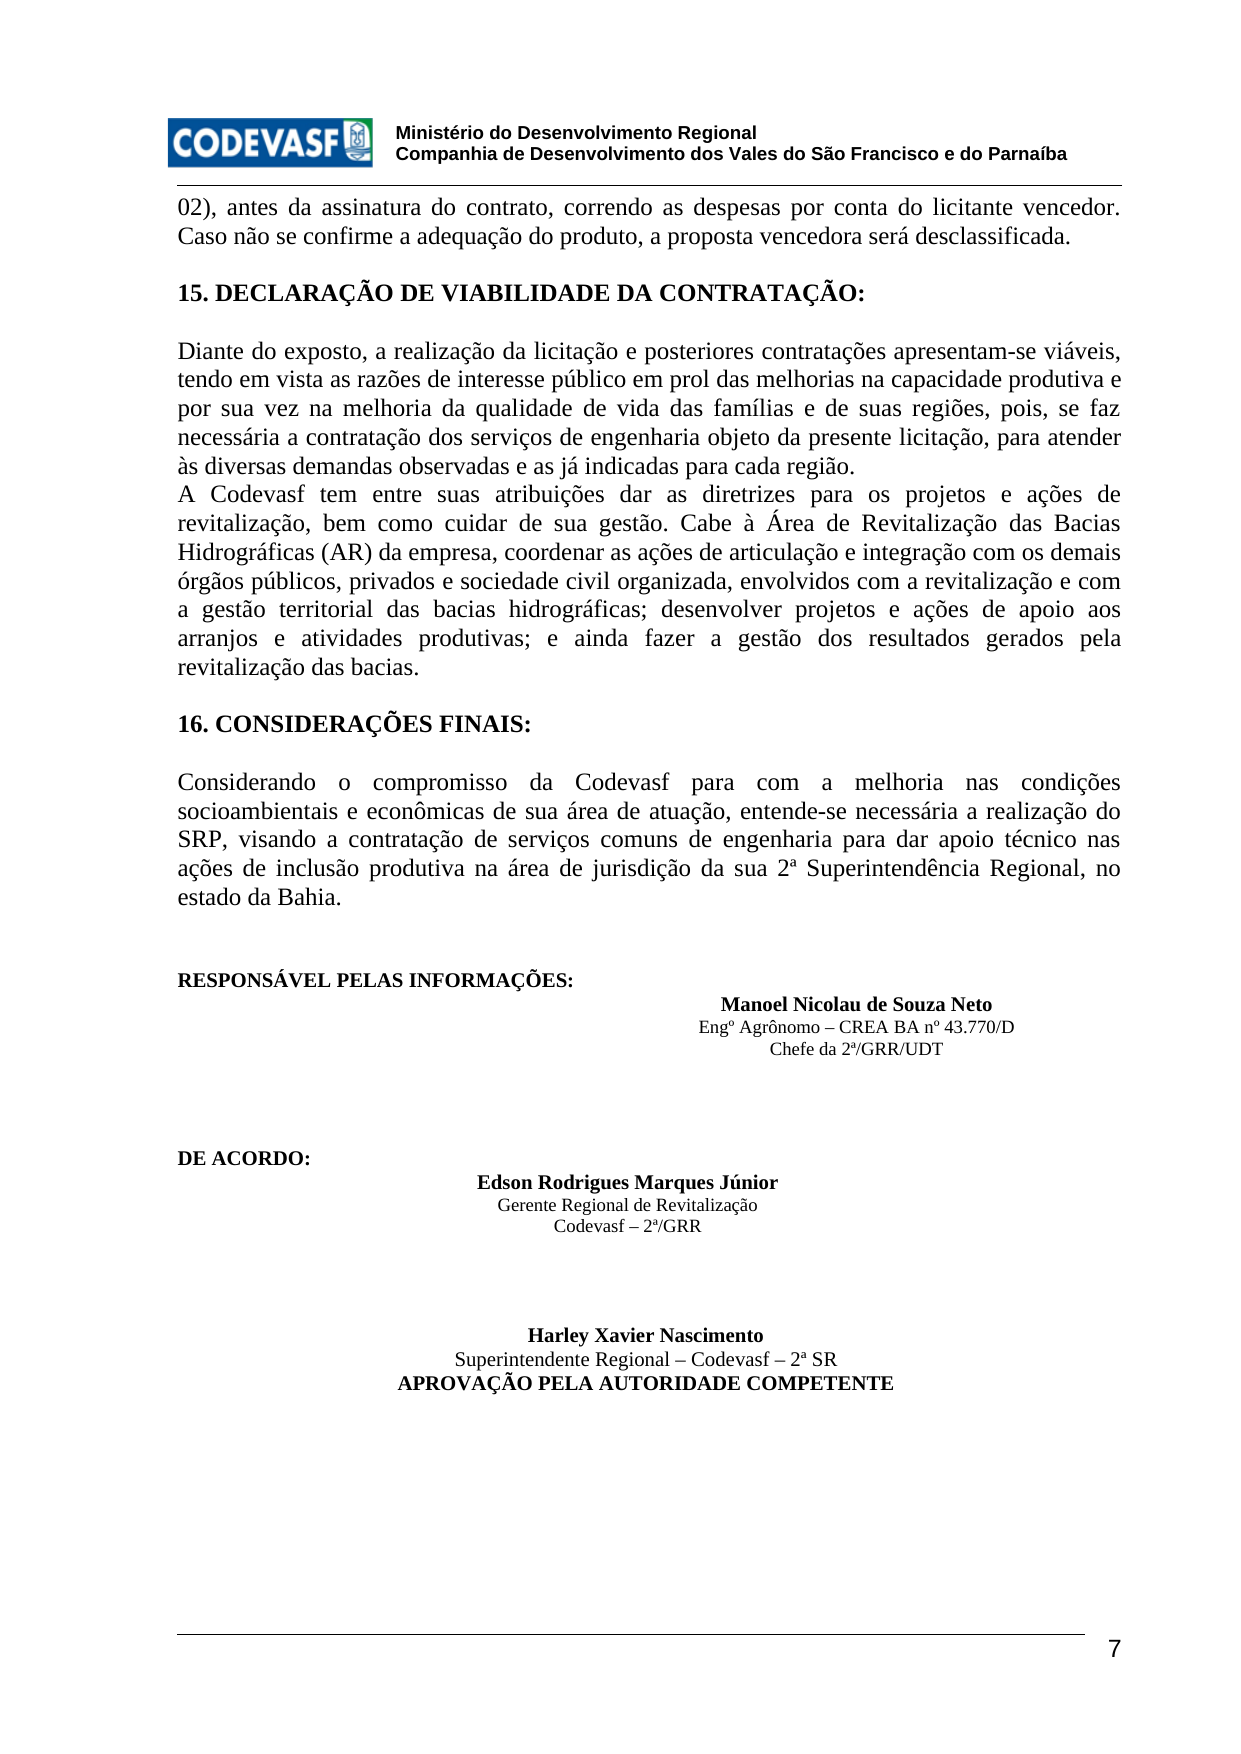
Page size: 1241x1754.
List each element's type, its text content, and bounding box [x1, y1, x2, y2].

text A Codevasf tem entre suas atribuições dar as diretrizes para os projetos e ações de revitalização, bem como cuidar de sua gestão. Cabe à Área de Revitalização das Bacias Hidrográficas (AR) da empresa, coordenar as ações de articulação e integração com os demais órgãos públicos, privados e sociedade civil organizada, envolvidos com a revitalização e com a gestão territorial das bacias hidrográficas; desenvolver projetos e ações de apoio aos arranjos e atividades produtivas; e ainda fazer a gestão dos resultados gerados pela revitalização das bacias. [177, 479, 1122, 681]
table_header DE ACORDO: [166, 1146, 354, 1237]
text 16. CONSIDERAÇÕES FINAIS: [177, 709, 1122, 738]
table_header Edson Rodrigues Marques Júnior Gerente Regional de Revitalização Codevasf – 2ª/GRR [354, 1146, 901, 1237]
text Considerando o compromisso da Codevasf para com a melhoria nas condições socioambientais e econômicas de sua área de atuação, entende-se necessária a realização do SRP, visando a contratação de serviços comuns de engenharia para dar apoio técnico nas ações de inclusão produtiva na área de jurisdição da sua 2ª Superintendência Regional, no estado da Bahia. [177, 767, 1122, 911]
text 15. DECLARAÇÃO DE VIABILIDADE DA CONTRATAÇÃO: [177, 278, 1122, 307]
picture [167, 118, 373, 169]
table_header Harley Xavier Nascimento Superintendente Regional – Codevasf – 2ª SR APROVAÇÃO PELA AUTORIDADE COMPETENTE [166, 1323, 1126, 1395]
text Diante do exposto, a realização da licitação e posteriores contratações apresentam-se viáveis, tendo em vista as razões de interesse público em prol das melhorias na capacidade produtiva e por sua vez na melhoria da qualidade de vida das famílias e de suas regiões, pois, se faz necessária a contratação dos serviços de engenharia objeto da presente licitação, para atender às diversas demandas observadas e as já indicadas para cada região. [177, 336, 1122, 479]
table_header Manoel Nicolau de Souza Neto Engº Agrônomo – CREA BA nº 43.770/D Chefe da 2ª/GRR/UDT [679, 968, 1034, 1059]
table_header RESPONSÁVEL PELAS INFORMAÇÕES: [166, 968, 679, 1059]
